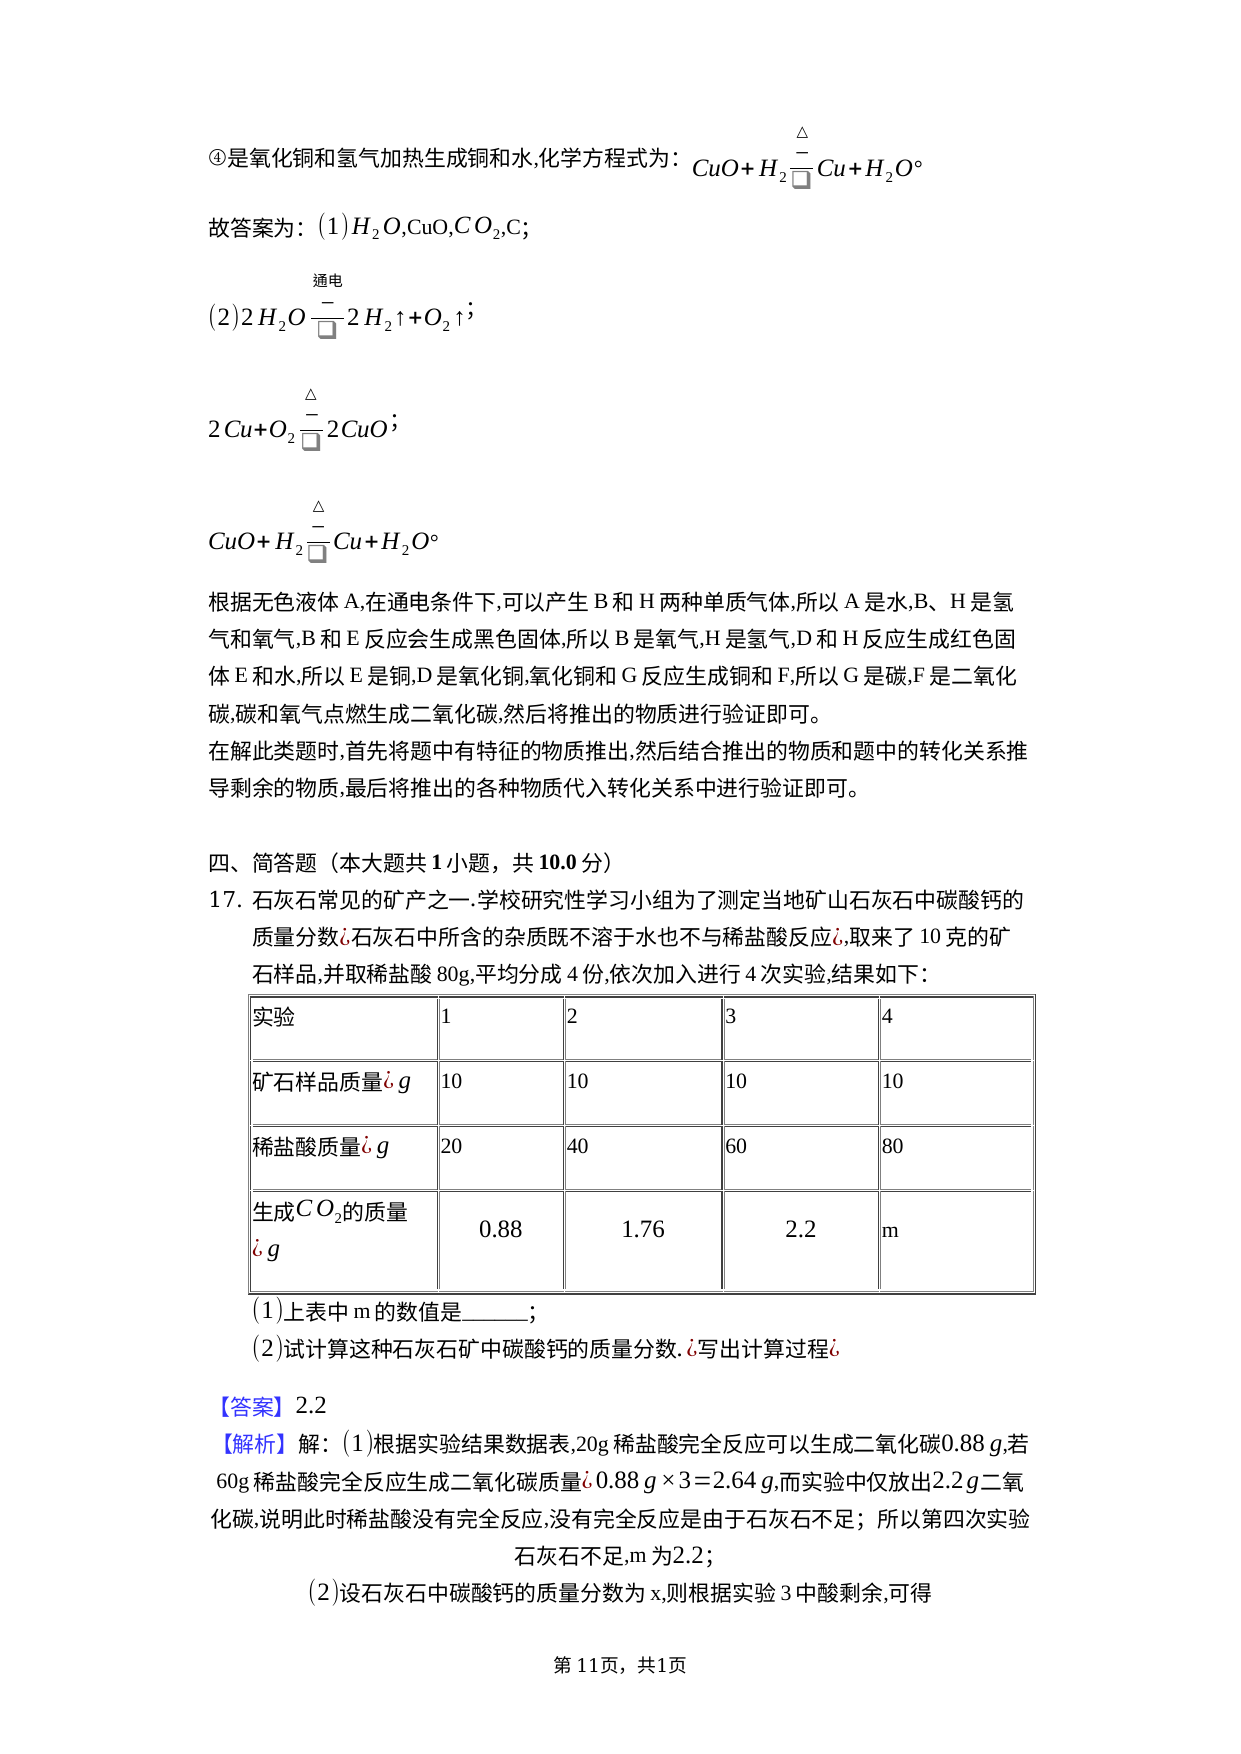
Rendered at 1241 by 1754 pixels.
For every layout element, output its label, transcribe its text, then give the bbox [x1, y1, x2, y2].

table_cell 80 [881, 1124, 1033, 1189]
table_cell 10 [725, 1062, 878, 1124]
list 石灰石常见的矿产之一学校研究性学习小组为了测定当地矿山石灰石中碳酸钙的质量分数石灰石中所含的杂质既不溶于水也不与稀盐酸反应,取来了10克的矿石样品,并取稀盐酸80g,平均分成4份,依次加入进行4次实验,结果如下： [208, 882, 1032, 989]
table_cell 生成的质量 [251, 1189, 438, 1291]
table_cell m [879, 1189, 1033, 1291]
list 四、简答题（本大题共1小题，共10.0分） [208, 845, 1032, 878]
table_header 3 [723, 997, 879, 1059]
table_header 实验 [251, 998, 438, 1059]
text 上表中m的数值是______； 试计算这种石灰石矿中碳酸钙的质量分数写出计算过程 [252, 1295, 1032, 1364]
table_cell 60 [725, 1127, 878, 1189]
table_cell 40 [566, 1127, 721, 1189]
table_cell 10 [881, 1059, 1033, 1124]
list 【答案】 [208, 1390, 1032, 1422]
table_header 4 [879, 995, 1034, 1059]
table_header 1 [438, 997, 564, 1059]
table_cell 矿石样品质量 [251, 1059, 437, 1124]
table_cell 20 [440, 1127, 563, 1189]
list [208, 1427, 1032, 1608]
table_cell [723, 1192, 879, 1291]
table_cell [438, 1192, 564, 1291]
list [208, 108, 1032, 841]
table_cell 10 [440, 1062, 563, 1124]
table_cell [564, 1189, 723, 1291]
table_cell 稀盐酸质量 [251, 1124, 437, 1189]
table_cell 10 [566, 1062, 721, 1124]
table_header 2 [564, 995, 723, 1059]
